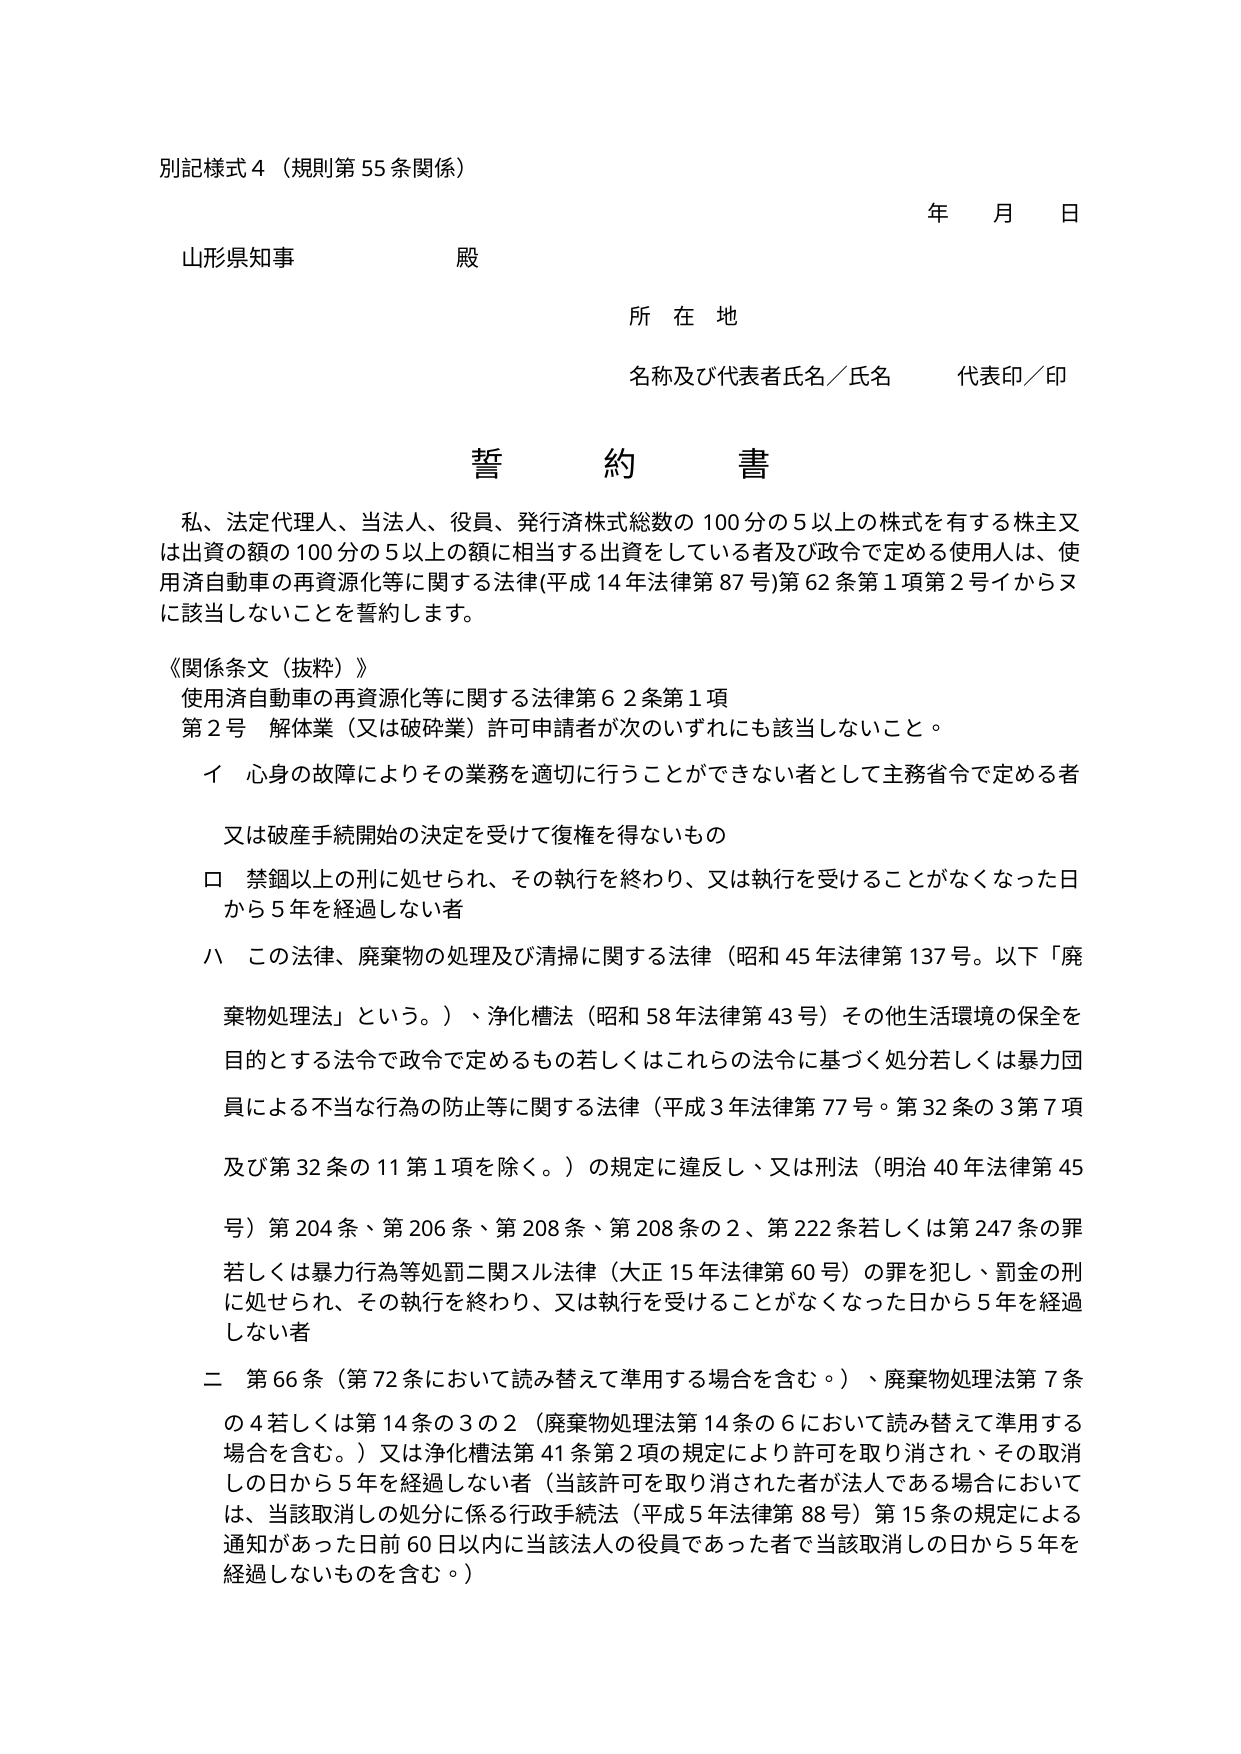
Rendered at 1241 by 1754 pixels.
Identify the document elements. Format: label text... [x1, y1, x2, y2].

text ニ 第66条（第72条において読み替えて準用する場合を含む。）、廃棄物処理法第７条の4若しくは第14条の３の２（廃棄物処理法第14条の６において読み替えて準用する場合を含む。）又は浄化槽法第41条第２項の規定により許可を取り消され、その取消しの日から５年を経過しない者（当該許可を取り消された者が法人である場合においては、当該取消しの処分に係る行政手続法（平成５年法律第88号）第15条の規定による通知があった日前60日以内に当該法人の役員であった者で当該取消しの日から５年を経過しないものを含む。） [202, 1347, 1084, 1589]
text イ 心身の故障によりその業務を適切に行うことができない者として主務省令で定める者又は破産手続開始の決定を受けて復権を得ないもの [202, 743, 1084, 864]
text 別記様式４（規則第55条関係） [159, 137, 1081, 197]
text 《関係条文（抜粋）》 [159, 652, 1081, 683]
text 使用済自動車の再資源化等に関する法律第６２条第１項 [159, 683, 1081, 713]
text 誓 約 書 [159, 434, 1081, 494]
text ハ この法律、廃棄物の処理及び清掃に関する法律（昭和45年法律第137号。以下「廃棄物処理法」という。）、浄化槽法（昭和58年法律第43号）その他生活環境の保全を目的とする法令で政令で定めるもの若しくはこれらの法令に基づく処分若しくは暴力団員による不当な行為の防止等に関する法律（平成３年法律第77号。第32条の３第７項及び第32条の11第１項を除く。）の規定に違反し、又は刑法（明治40年法律第45号）第204条、第206条、第208条、第208条の２、第222条若しくは第247条の罪若しくは暴力行為等処罰ニ関スル法律（大正15年法律第60号）の罪を犯し、罰金の刑に処せられ、その執行を終わり、又は執行を受けることがなくなった日から５年を経過しない者 [202, 924, 1084, 1347]
text 名称及び代表者氏名／氏名 代表印／印 [629, 361, 1081, 391]
text 山形県知事 殿 [181, 227, 1081, 288]
text ロ 禁錮以上の刑に処せられ、その執行を終わり、又は執行を受けることがなくなった日から５年を経過しない者 [202, 864, 1084, 924]
text 所 在 地 [629, 300, 1081, 331]
text 年 月 日 [159, 197, 1081, 227]
text 第２号 解体業（又は破砕業）許可申請者が次のいずれにも該当しないこと。 [181, 713, 1081, 743]
text 私、法定代理人、当法人、役員、発行済株式総数の100分の５以上の株式を有する株主又は出資の額の100分の５以上の額に相当する出資をしている者及び政令で定める使用人は、使用済自動車の再資源化等に関する法律(平成14年法律第87号)第62条第１項第２号イからヌに該当しないことを誓約します。 [159, 507, 1081, 627]
